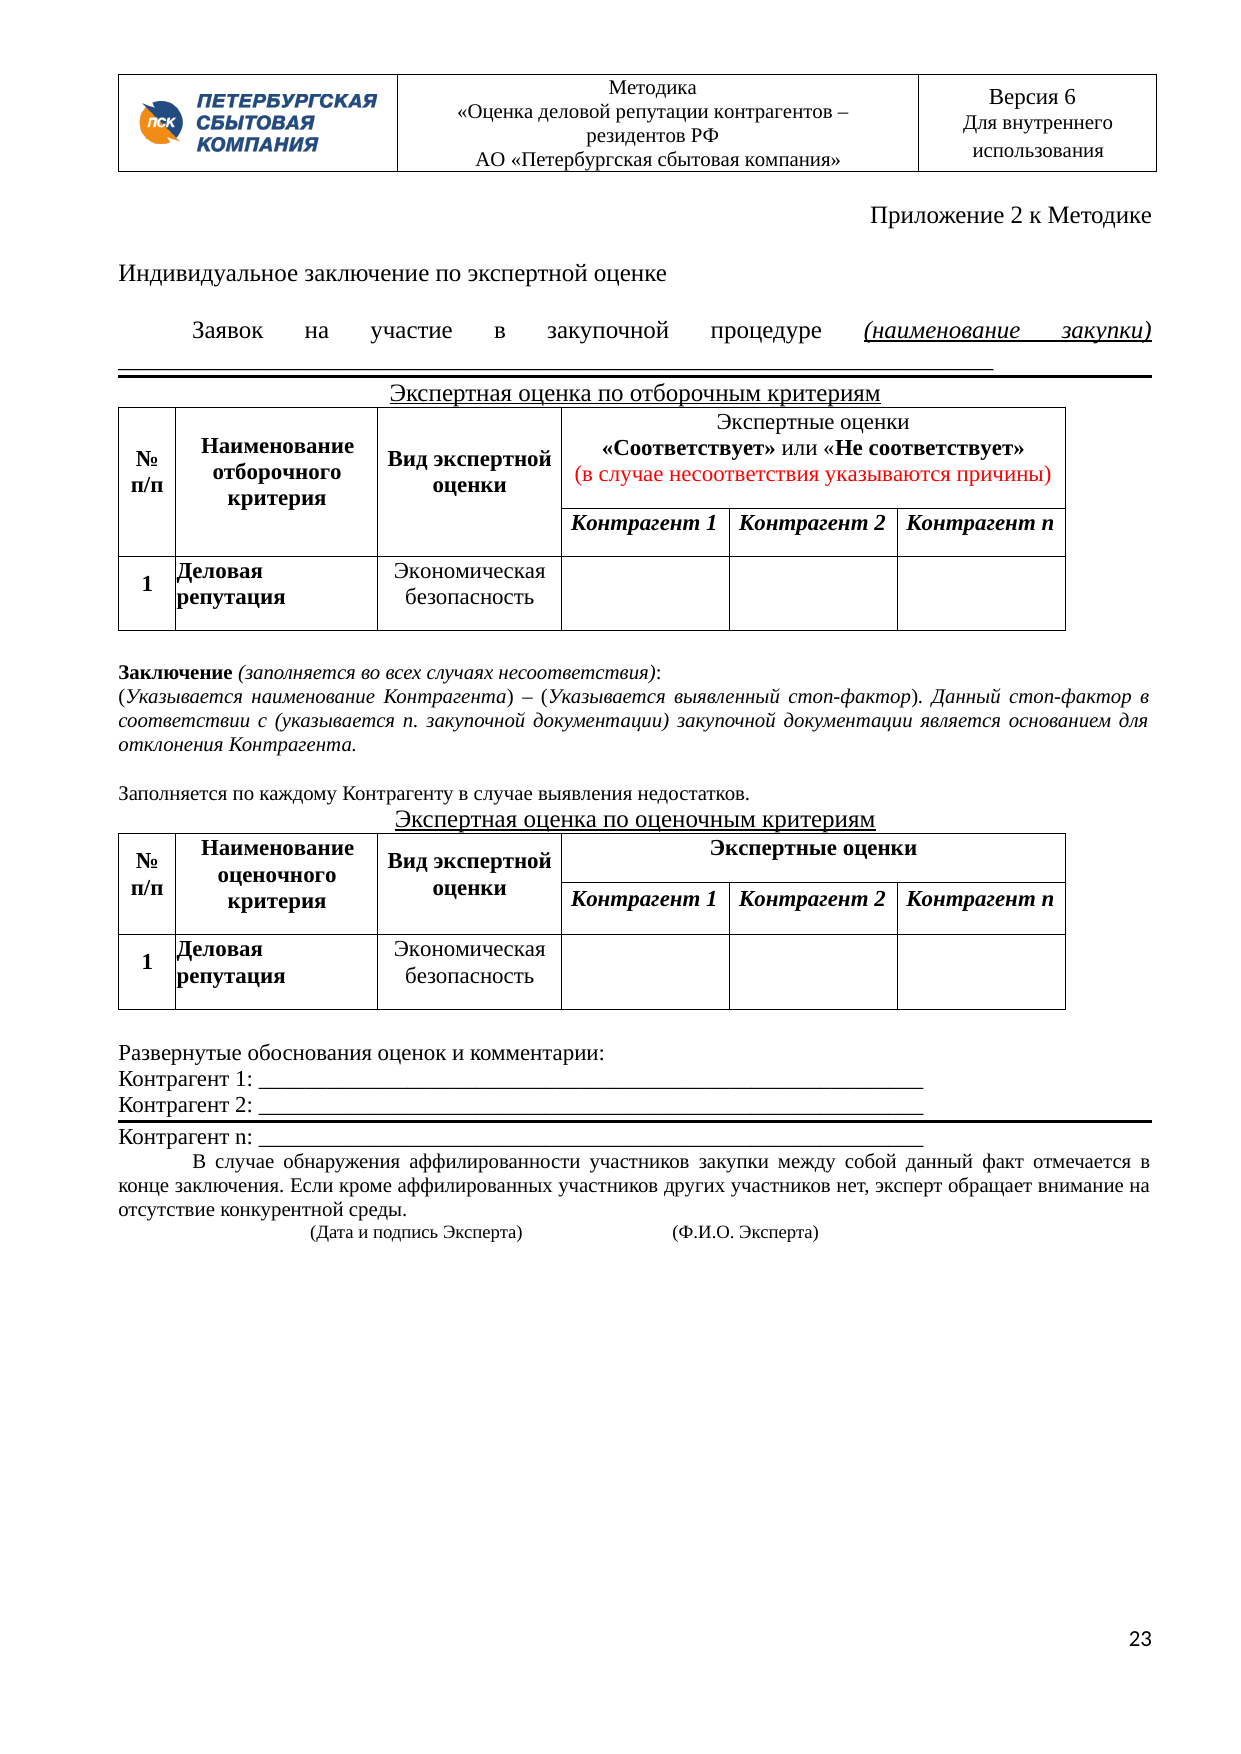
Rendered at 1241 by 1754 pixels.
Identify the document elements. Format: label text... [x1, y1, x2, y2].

text Индивидуальное заключение по экспертной оценке [118, 258, 1152, 286]
table_header Наименование отборочного критерия [176, 408, 377, 556]
text Экспертная оценка по отборочным критериям [118, 378, 1152, 407]
text Контрагент 2: __________________________________________________________ [118, 1091, 1152, 1120]
table_cell Контрагент n [898, 509, 1065, 556]
table_cell Контрагент 1 [562, 883, 729, 934]
table_cell Контрагент n [898, 883, 1065, 934]
text Заполняется по каждому Контрагенту в случае выявления недостатков. [118, 781, 1152, 804]
table_cell Экономическая безопасность [378, 935, 561, 1009]
text Заявок на участие в закупочной процедуре (наименование закупки) ______________________________________________________________________ [118, 315, 1152, 375]
text (Дата и подпись Эксперта) (Ф.И.О. Эксперта) [118, 1221, 1152, 1243]
table_header № п/п [119, 834, 175, 934]
table_cell Деловая репутация [176, 935, 377, 1009]
text Экспертная оценка по оценочным критериям [118, 804, 1152, 833]
table_cell [562, 935, 729, 1009]
table_cell Контрагент 2 [730, 883, 897, 934]
table_header Вид экспертной оценки [378, 834, 561, 934]
table_header Экспертные оценки «Соответствует» или «Не соответствует» (в случае несоответствия указываются причины) [562, 408, 1065, 508]
table_cell Деловая репутация [176, 557, 377, 630]
table_header № п/п [119, 408, 175, 556]
picture [138, 94, 378, 152]
text Заключение (заполняется во всех случаях несоответствия): [118, 660, 1152, 684]
text Развернутые обоснования оценок и комментарии: [118, 1039, 1152, 1065]
text (Указывается наименование Контрагента) – (Указывается выявленный стоп-фактор). Данный стоп-фактор в соответствии с (указывается п. закупочной документации) закупочной документации является основанием для отклонения Контрагента. [118, 684, 1152, 756]
text Контрагент 1: __________________________________________________________ [118, 1065, 1152, 1091]
table_header Экспертные оценки [562, 834, 1065, 882]
text Контрагент n: __________________________________________________________ [118, 1123, 1152, 1149]
text В случае обнаружения аффилированности участников закупки между собой данный факт отмечается в конце заключения. Если кроме аффилированных участников других участников нет, эксперт обращает внимание на отсутствие конкурентной среды. [118, 1149, 1152, 1221]
table_cell [898, 935, 1065, 1009]
table_cell 1 [119, 935, 175, 1009]
table_cell [898, 557, 1065, 630]
table_cell [730, 935, 897, 1009]
table_cell Контрагент 1 [562, 509, 729, 556]
table_cell [562, 557, 729, 630]
table_cell Экономическая безопасность [378, 557, 561, 630]
table_header Вид экспертной оценки [378, 408, 561, 556]
table_cell 1 [119, 557, 175, 630]
table_cell [730, 557, 897, 630]
table_header Наименование оценочного критерия [176, 834, 377, 934]
table_cell Контрагент 2 [730, 509, 897, 556]
text Приложение 2 к Методике [118, 200, 1152, 229]
